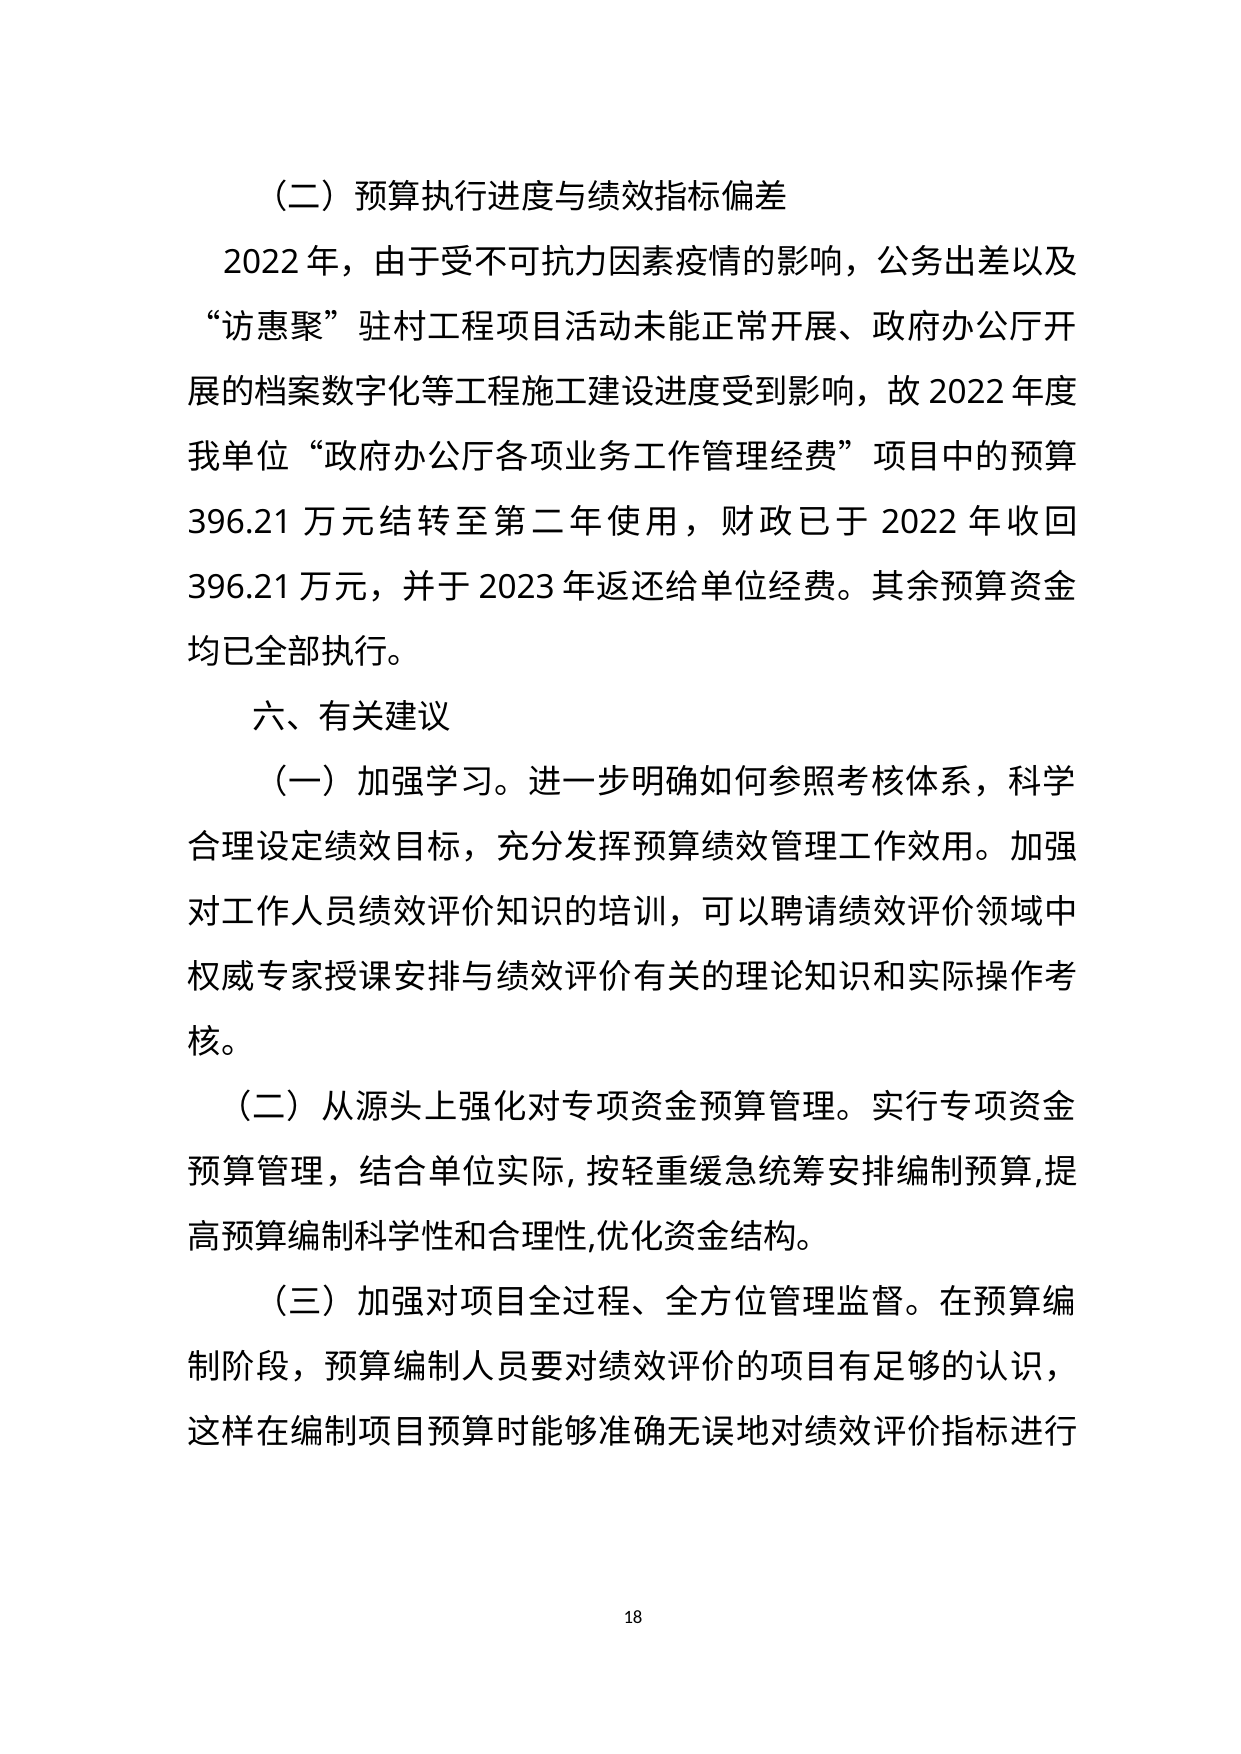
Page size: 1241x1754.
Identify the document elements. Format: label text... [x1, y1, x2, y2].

list （一）加强学习。进一步明确如何参照考核体系，科学合理设定绩效目标，充分发挥预算绩效管理工作效用。加强对工作人员绩效评价知识的培训，可以聘请绩效评价领域中权威专家授课安排与绩效评价有关的理论知识和实际操作考核。 （二）从源头上强化对专项资金预算管理。实行专项资金预算管理，结合单位实际, 按轻重缓急统筹安排编制预算,提高预算编制科学性和合理性,优化资金结构。 [187, 747, 1078, 1267]
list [187, 1267, 1078, 1528]
list 六、有关建议 [187, 682, 1078, 747]
list （二）预算执行进度与绩效指标偏差 2022年，由于受不可抗力因素疫情的影响，公务出差以及“访惠聚”驻村工程项目活动未能正常开展、政府办公厅开展的档案数字化等工程施工建设进度受到影响，故2022年度我单位“政府办公厅各项业务工作管理经费”项目中的预算396.21万元结转至第二年使用，财政已于2022年收回396.21万元，并于2023年返还给单位经费。其余预算资金均已全部执行。 [187, 162, 1078, 682]
